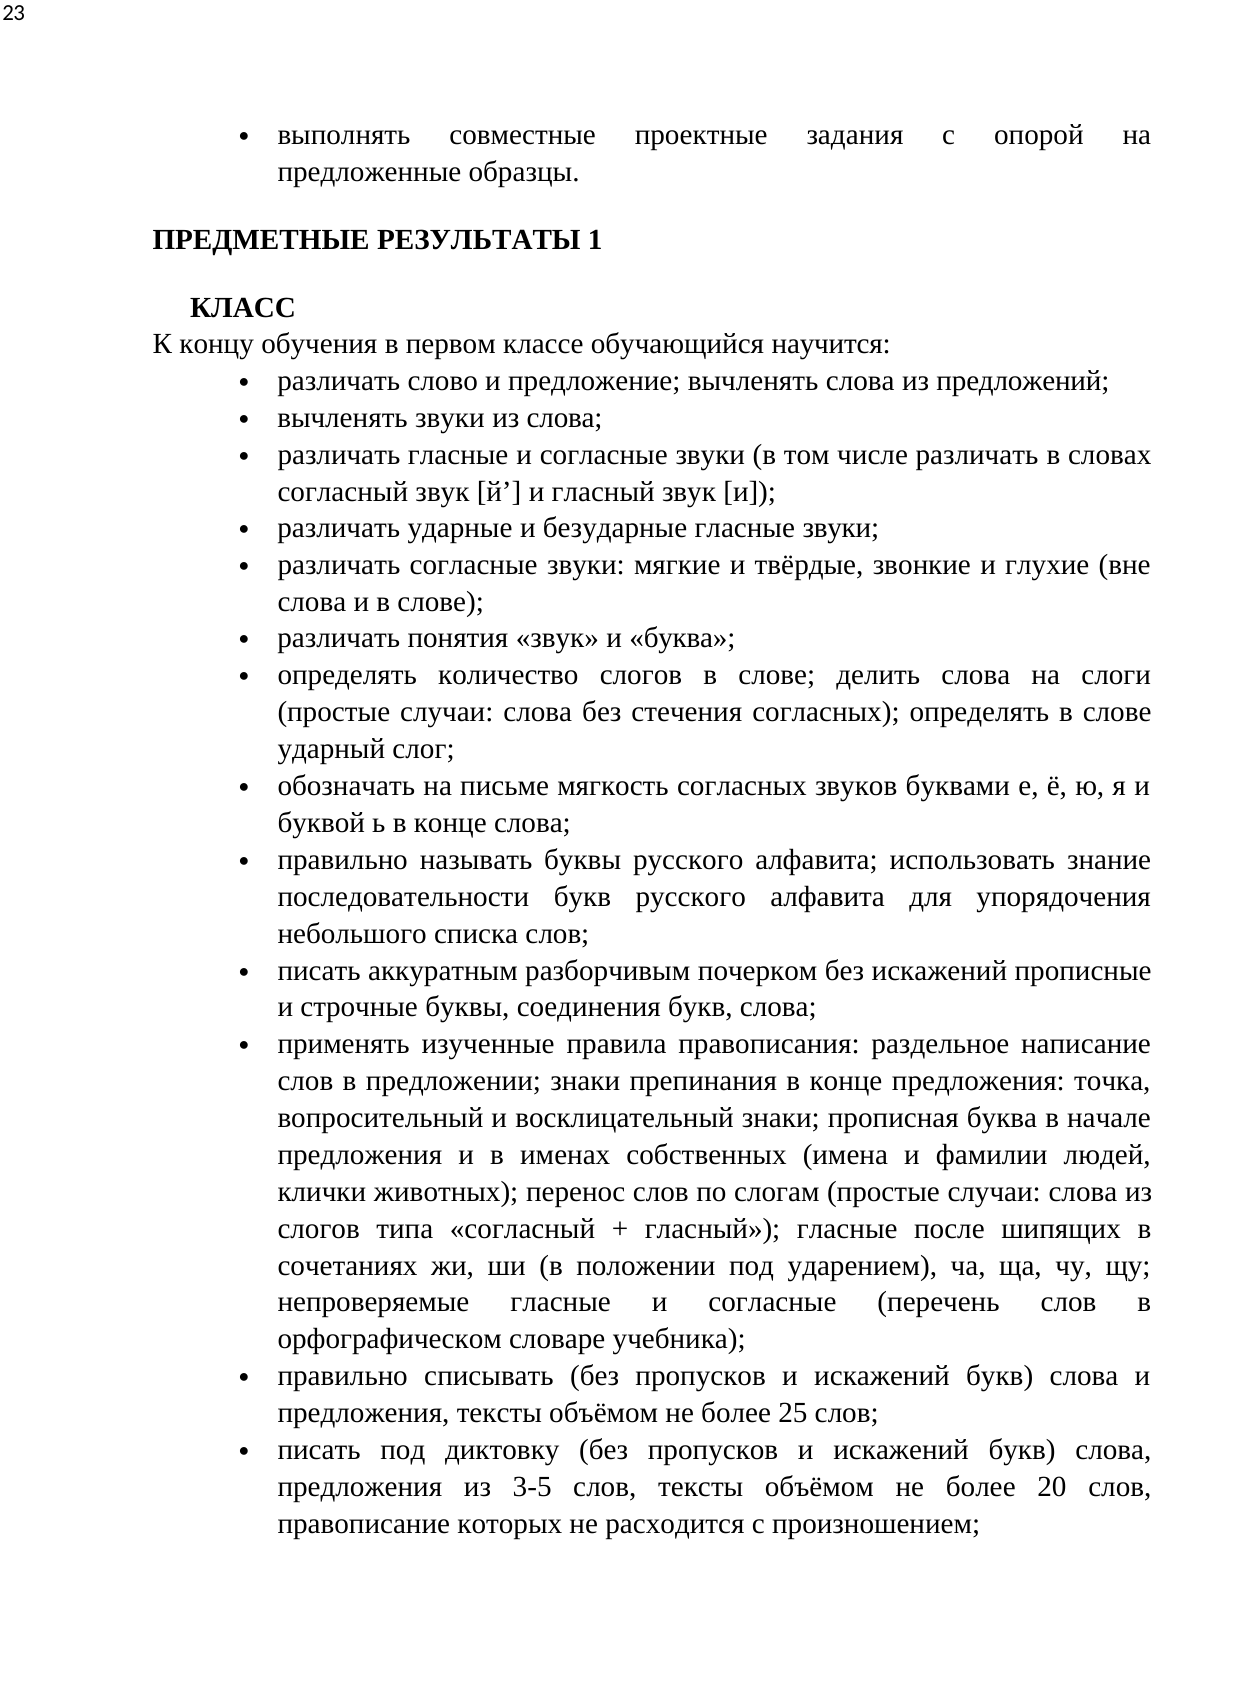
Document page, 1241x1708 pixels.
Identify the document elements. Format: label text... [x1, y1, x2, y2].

list различать гласные и согласные звуки (в том числе различать в словах согласный звук [й’] и гласный звук [и]); [240, 437, 1151, 507]
list писать аккуратным разборчивым почерком без искажений прописные и строчные буквы, соединения букв, слова; [240, 953, 1152, 1023]
subtitle ПРЕДМЕТНЫЕ РЕЗУЛЬТАТЫ 1 КЛАСС [152, 196, 626, 331]
list писать под диктовку (без пропусков и искажений букв) слова, предложения из 3-5 слов, тексты объёмом не более 20 слов, правописание которых не расходится с произношением; [240, 1432, 1152, 1539]
list различать слово и предложение; вычленять слова из предложений; [240, 363, 1166, 397]
text К концу обучения в первом классе обучающийся научится: [152, 331, 1166, 360]
list обозначать на письме мягкость согласных звуков буквами е, ё, ю, я и буквой ь в конце слова; [240, 768, 1151, 839]
list правильно списывать (без пропусков и искажений букв) слова и предложения, тексты объёмом не более 25 слов; [240, 1358, 1151, 1429]
list определять количество слогов в слове; делить слова на слоги (простые случаи: слова без стечения согласных); определять в слове ударный слог; [240, 657, 1152, 765]
list различать понятия «звук» и «буква»; [240, 621, 1166, 654]
list применять изученные правила правописания: раздельное написание слов в предложении; знаки препинания в конце предложения: точка, вопросительный и восклицательный знаки; прописная буква в начале предложения и в именах собственных (имена и фамилии людей, клички животных); перенос слов по слогам (простые случаи: слова из слогов типа «согласный + гласный»); гласные после шипящих в сочетаниях жи, ши (в положении под ударением), ча, ща, чу, щу; непроверяемые гласные и согласные (перечень слов в орфографическом словаре учебника); [240, 1026, 1152, 1355]
list правильно называть буквы русского алфавита; использовать знание последовательности букв русского алфавита для упорядочения небольшого списка слов; [240, 842, 1152, 949]
list вычленять звуки из слова; [240, 400, 1166, 433]
list различать ударные и безударные гласные звуки; [240, 511, 1166, 544]
list различать согласные звуки: мягкие и твёрдые, звонкие и глухие (вне слова и в слове); [240, 547, 1151, 618]
list выполнять совместные проектные задания с опорой на предложенные образцы. [240, 117, 1152, 187]
